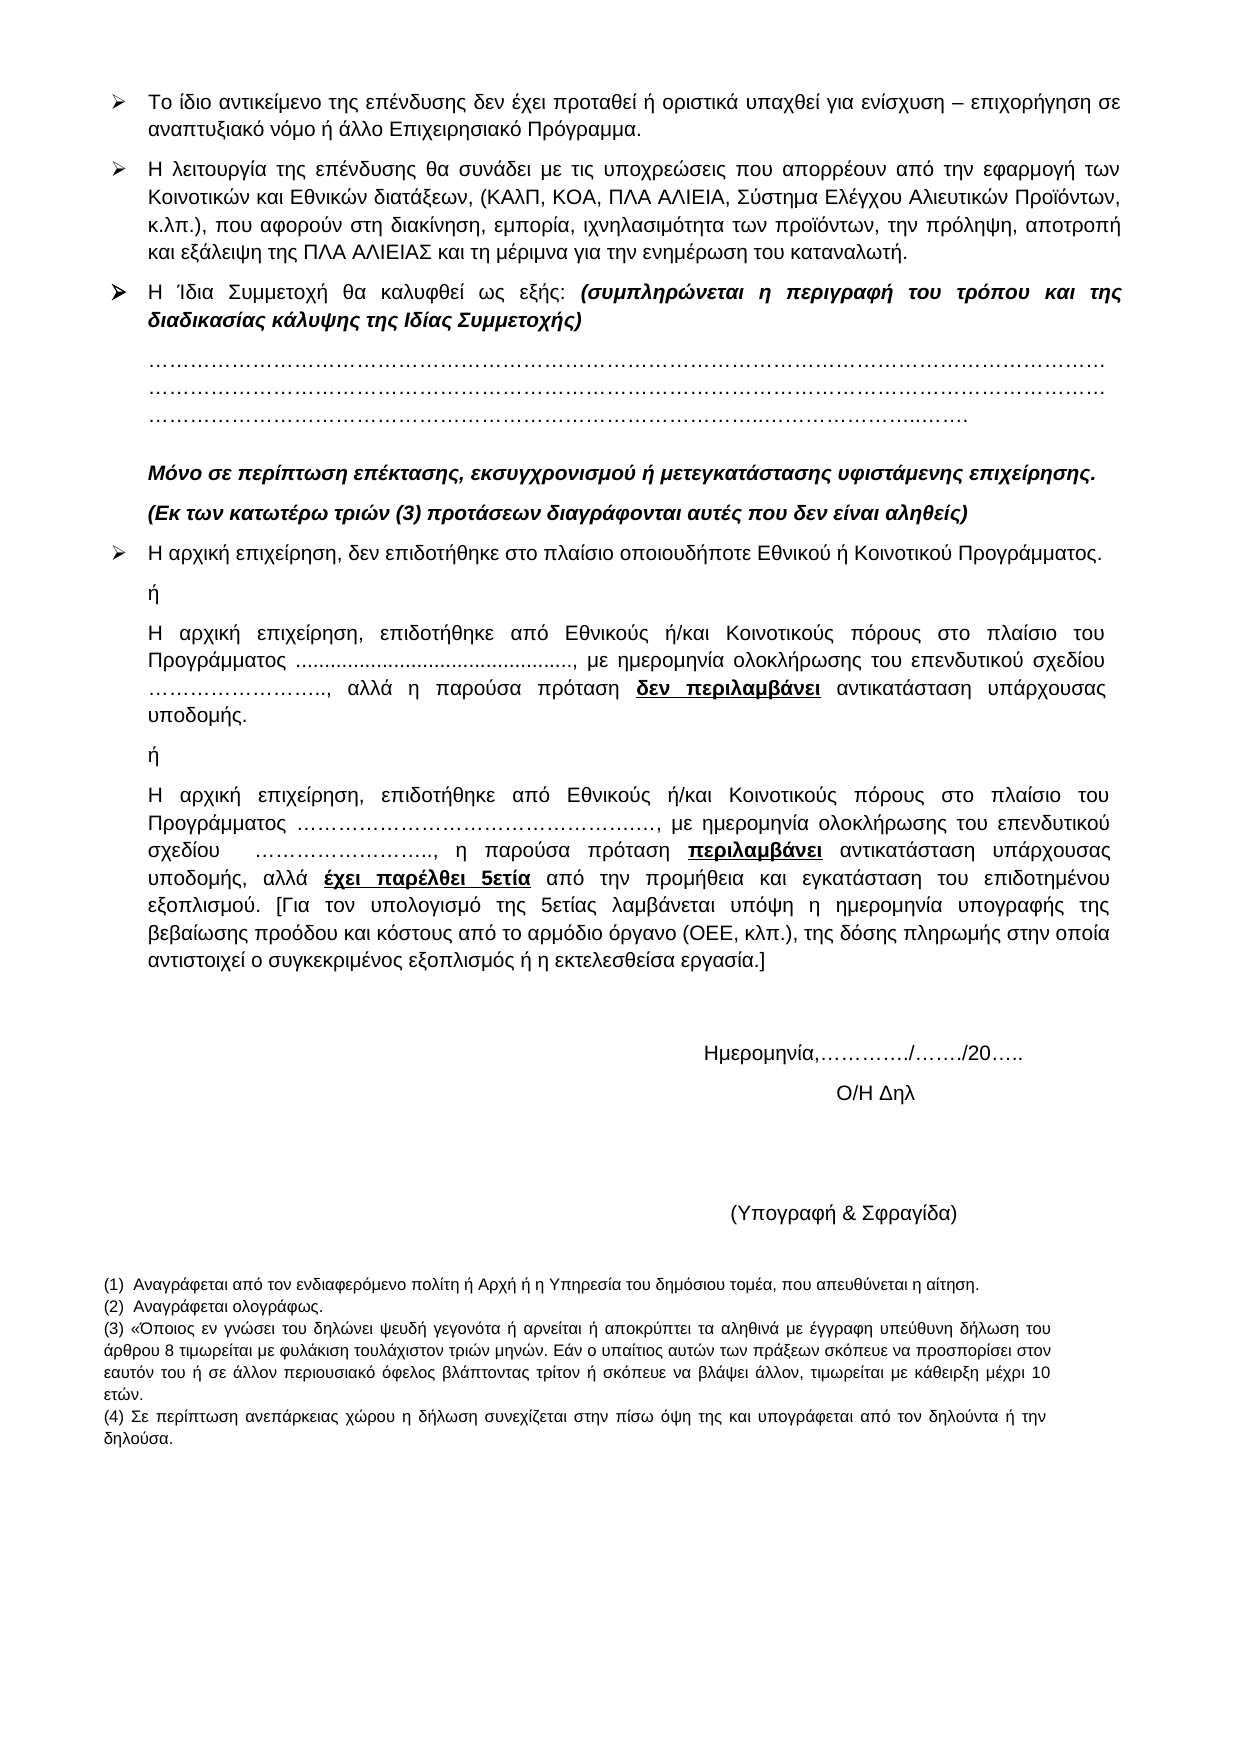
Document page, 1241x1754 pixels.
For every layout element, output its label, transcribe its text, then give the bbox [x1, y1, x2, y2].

text (1) Αναγράφεται από τον ενδιαφερόμενο πολίτη ή Αρχή ή η Υπηρεσία του δημόσιου τομέα, που απευθύνεται η αίτηση. [103, 1275, 1048, 1294]
text (2) Αναγράφεται ολογράφως. [103, 1297, 1048, 1316]
text Ημερομηνία,…………./……./20….. [103, 1041, 1048, 1064]
text Ο/Η Δηλ [103, 1081, 1048, 1104]
text (3) «Όποιος εν γνώσει του δηλώνει ψευδή γεγονότα ή αρνείται ή αποκρύπτει τα αληθινά με έγγραφη υπεύθυνη δήλωση του άρθρου 8 τιμωρείται με φυλάκιση τουλάχιστον τριών μηνών. Εάν ο υπαίτιος αυτών των πράξεων σκόπευε να προσπορίσει στον εαυτόν του ή σε άλλον περιουσιακό όφελος βλάπτοντας τρίτον ή σκόπευε να βλάψει άλλον, τιμωρείται με κάθειρξη μέχρι 10 ετών. [103, 1319, 1053, 1404]
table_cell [92, 89, 1122, 1028]
text (Υπογραφή & Σφραγίδα) [103, 1201, 1048, 1224]
text (4) Σε περίπτωση ανεπάρκειας χώρου η δήλωση συνεχίζεται στην πίσω όψη της και υπογράφεται από τον δηλούντα ή την δηλούσα. [103, 1407, 1048, 1448]
